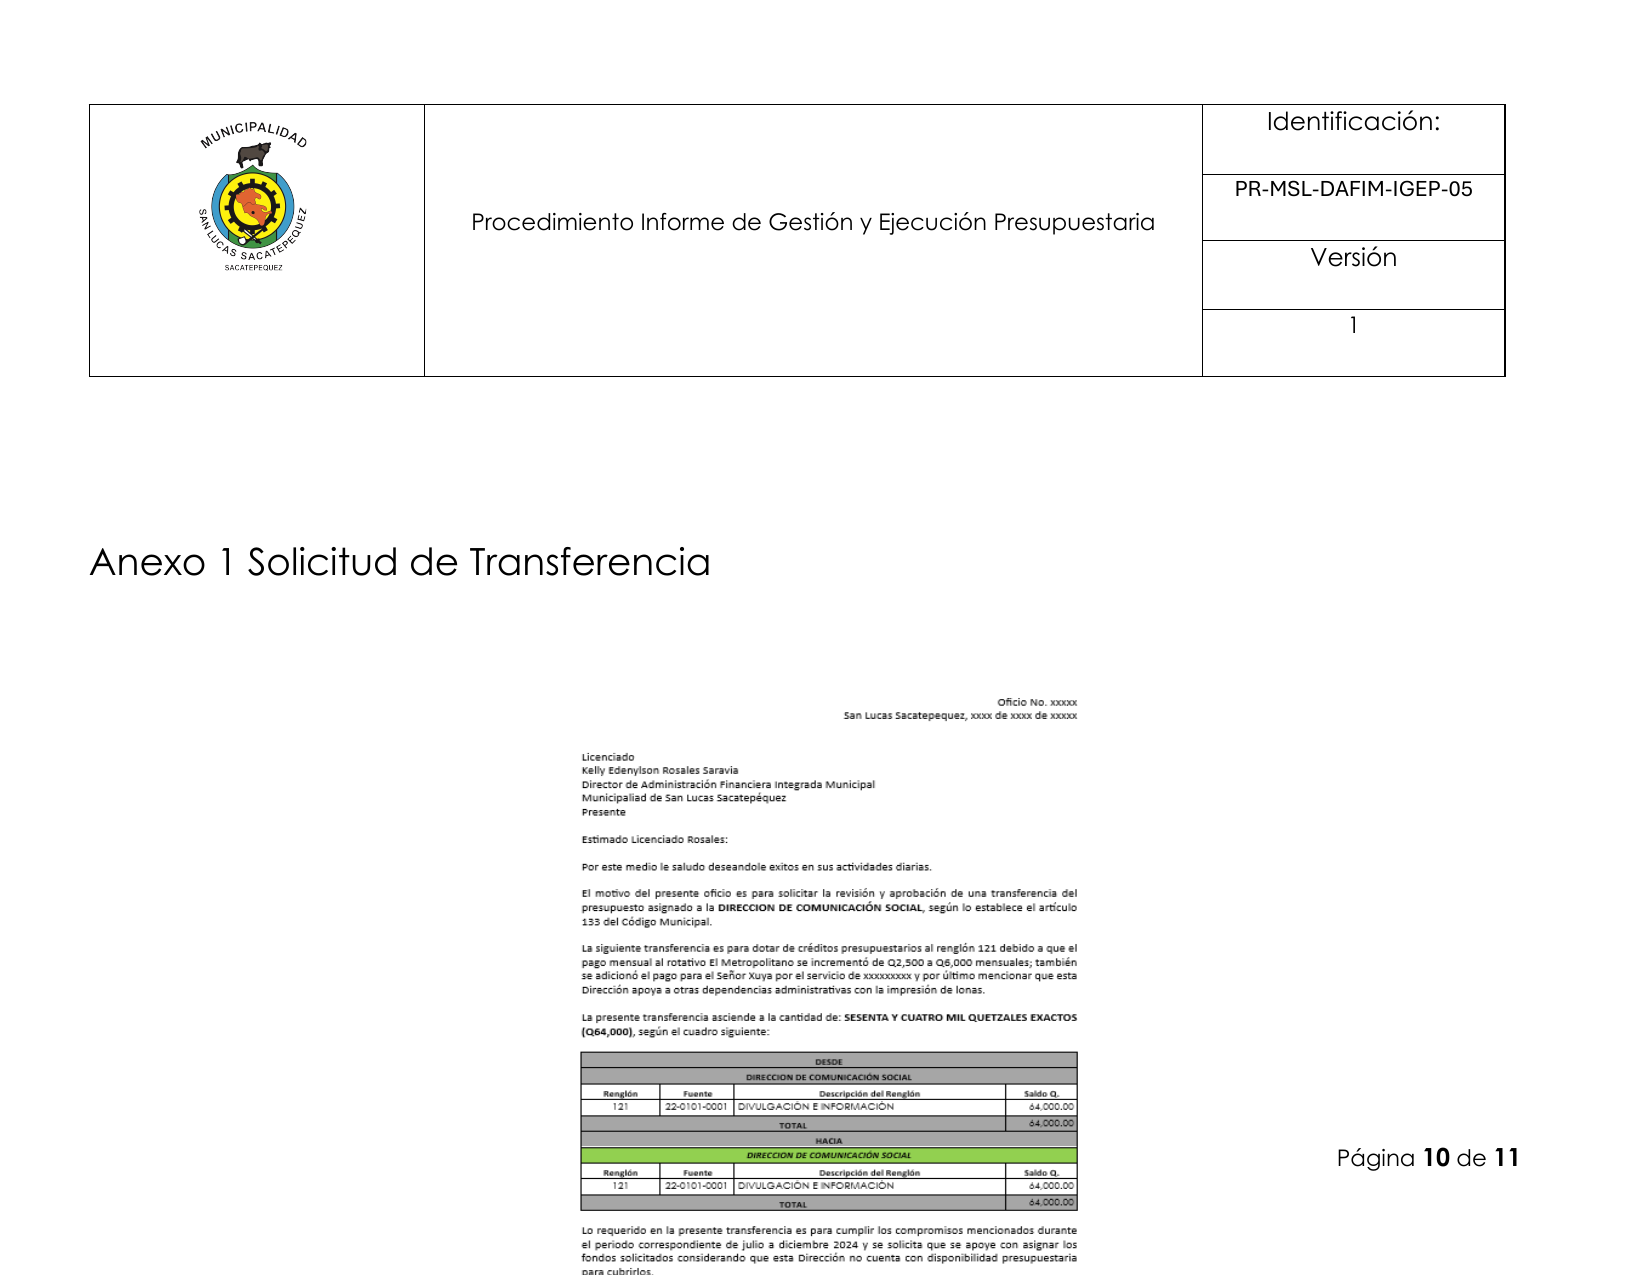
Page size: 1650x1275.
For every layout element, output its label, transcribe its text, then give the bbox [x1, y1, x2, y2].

picture [199, 122, 307, 271]
picture [549, 686, 1101, 1275]
text Anexo 1 Solicitud de Transferencia [89, 538, 1521, 584]
